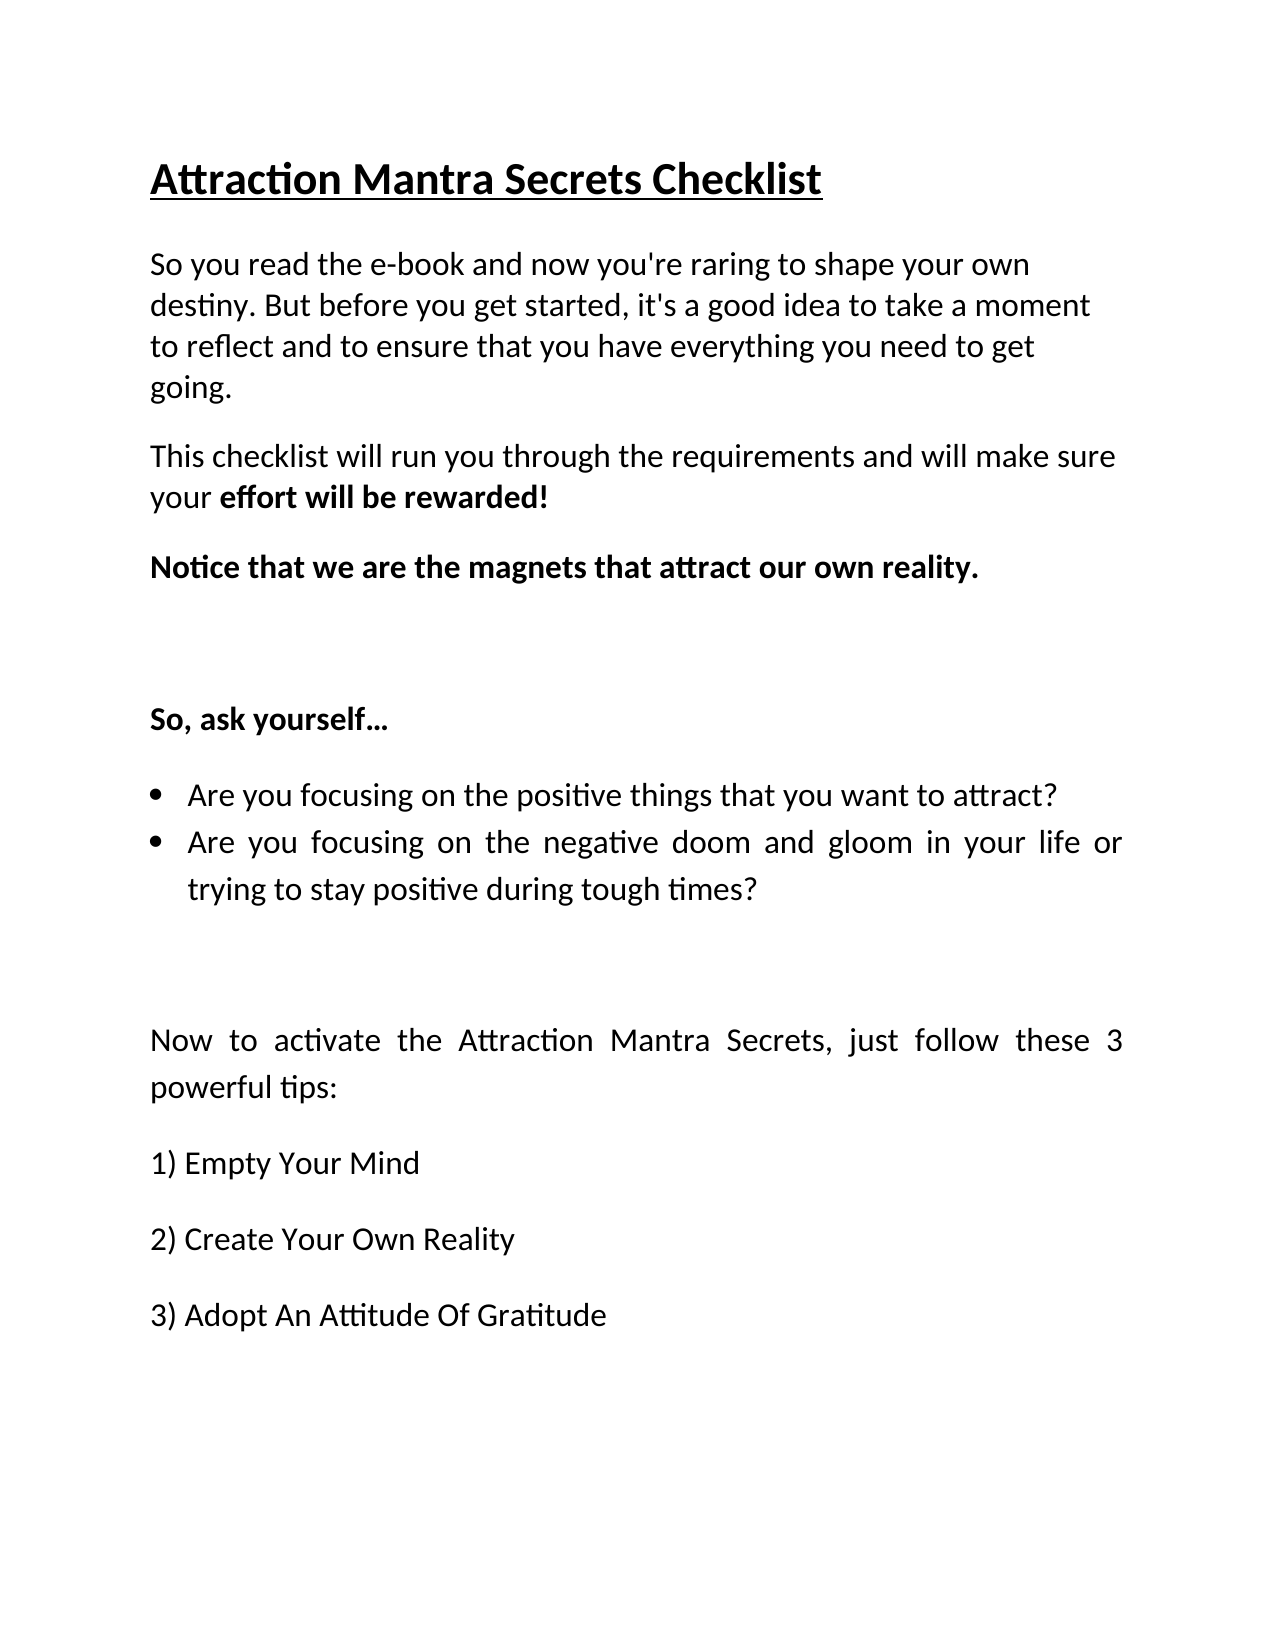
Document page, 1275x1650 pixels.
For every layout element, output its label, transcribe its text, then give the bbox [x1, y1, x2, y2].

subtitle 3) Adopt An Attitude Of Gratitude [150, 1294, 1125, 1335]
text 2) Create Your Own Reality [150, 1218, 1125, 1259]
text Notice that we are the magnets that attract our own reality. [150, 546, 1125, 587]
text Now to activate the Attraction Mantra Secrets, just follow these 3 powerful tips: [150, 1019, 1125, 1107]
text 1) Empty Your Mind [150, 1142, 1125, 1183]
list Are you focusing on the negative doom and gloom in your life or trying to stay positive during tough times? [150, 821, 1125, 908]
text So, ask yourself… [150, 698, 1125, 739]
text This checklist will run you through the requirements and will make sure your effort will be rewarded! [150, 436, 1125, 517]
list Are you focusing on the positive things that you want to attract? [150, 774, 1125, 815]
text So you read the e-book and now you're raring to shape your own destiny. But before you get started, it's a good idea to take a moment to reflect and to ensure that you have everything you need to get going. [150, 243, 1125, 406]
